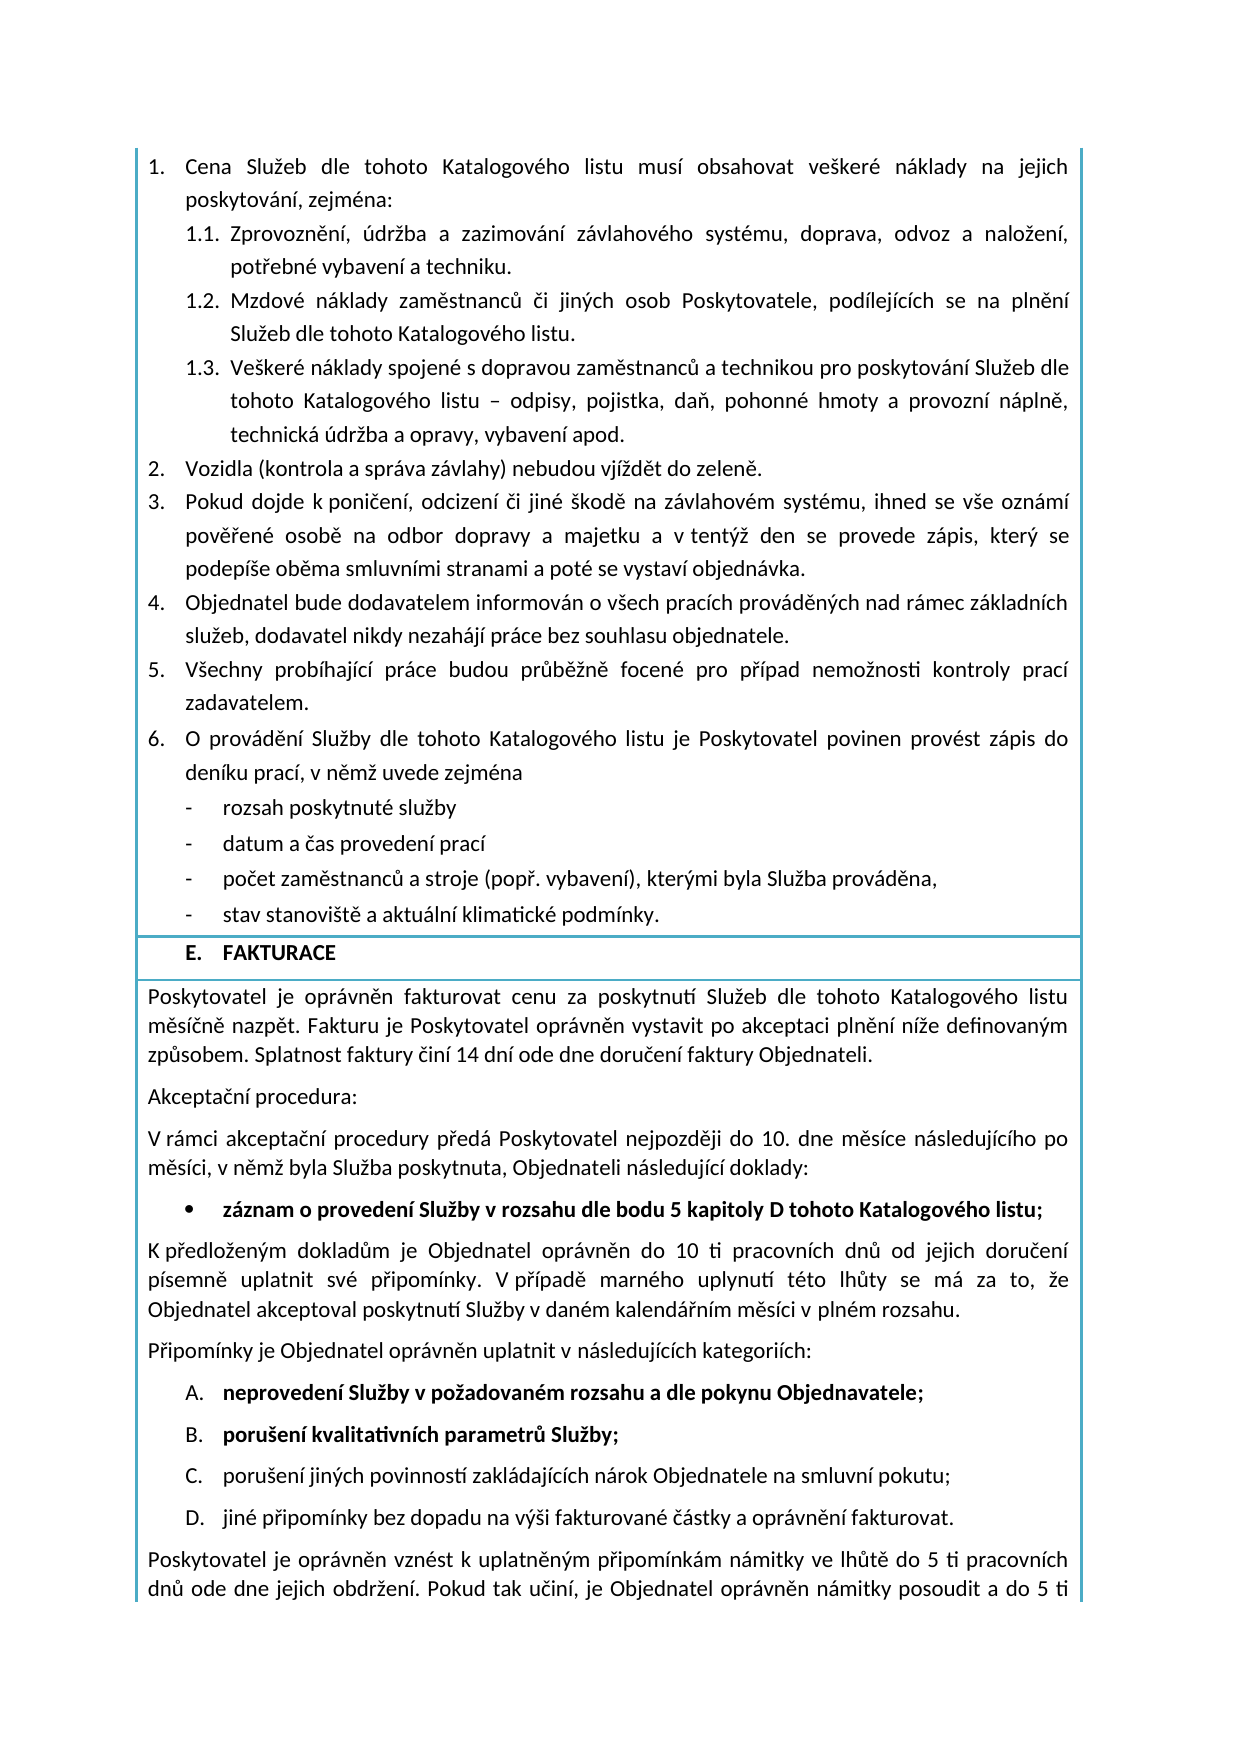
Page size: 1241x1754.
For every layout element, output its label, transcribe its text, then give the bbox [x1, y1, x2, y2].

table_cell FAKTURACE [138, 938, 1080, 979]
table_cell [138, 981, 1080, 1602]
table_cell Cena Služeb dle tohoto Katalogového listu musí obsahovat veškeré náklady na jejich poskytování, zejména: Zprovoznění, údržba a zazimování závlahového systému, doprava, odvoz a naložení, potřebné vybavení a techniku. Mzdové náklady zaměstnanců či jiných osob Poskytovatele, podílejících se na plnění Služeb dle tohoto Katalogového listu. Veškeré náklady spojené s dopravou zaměstnanců a technikou pro poskytování Služeb dle tohoto Katalogového listu – odpisy, pojistka, daň, pohonné hmoty a provozní náplně, technická údržba a opravy, vybavení apod. Vozidla (kontrola a správa závlahy) nebudou vjíždět do zeleně. Pokud dojde k poničení, odcizení či jiné škodě na závlahovém systému, ihned se vše oznámí pověřené osobě na odbor dopravy a majetku a v tentýž den se provede zápis, který se podepíše oběma smluvními stranami a poté se vystaví objednávka. Objednatel bude dodavatelem informován o všech pracích prováděných nad rámec základních služeb, dodavatel nikdy nezahájí práce bez souhlasu objednatele. Všechny probíhající práce budou průběžně focené pro případ nemožnosti kontroly prací zadavatelem. O provádění Služby dle tohoto Katalogového listu je Poskytovatel povinen provést zápis do deníku prací, v němž uvede zejména rozsah poskytnuté služby datum a čas provedení prací počet zaměstnanců a stroje (popř. vybavení), kterými byla Služba prováděna, stav stanoviště a aktuální klimatické podmínky. [138, 148, 1080, 935]
